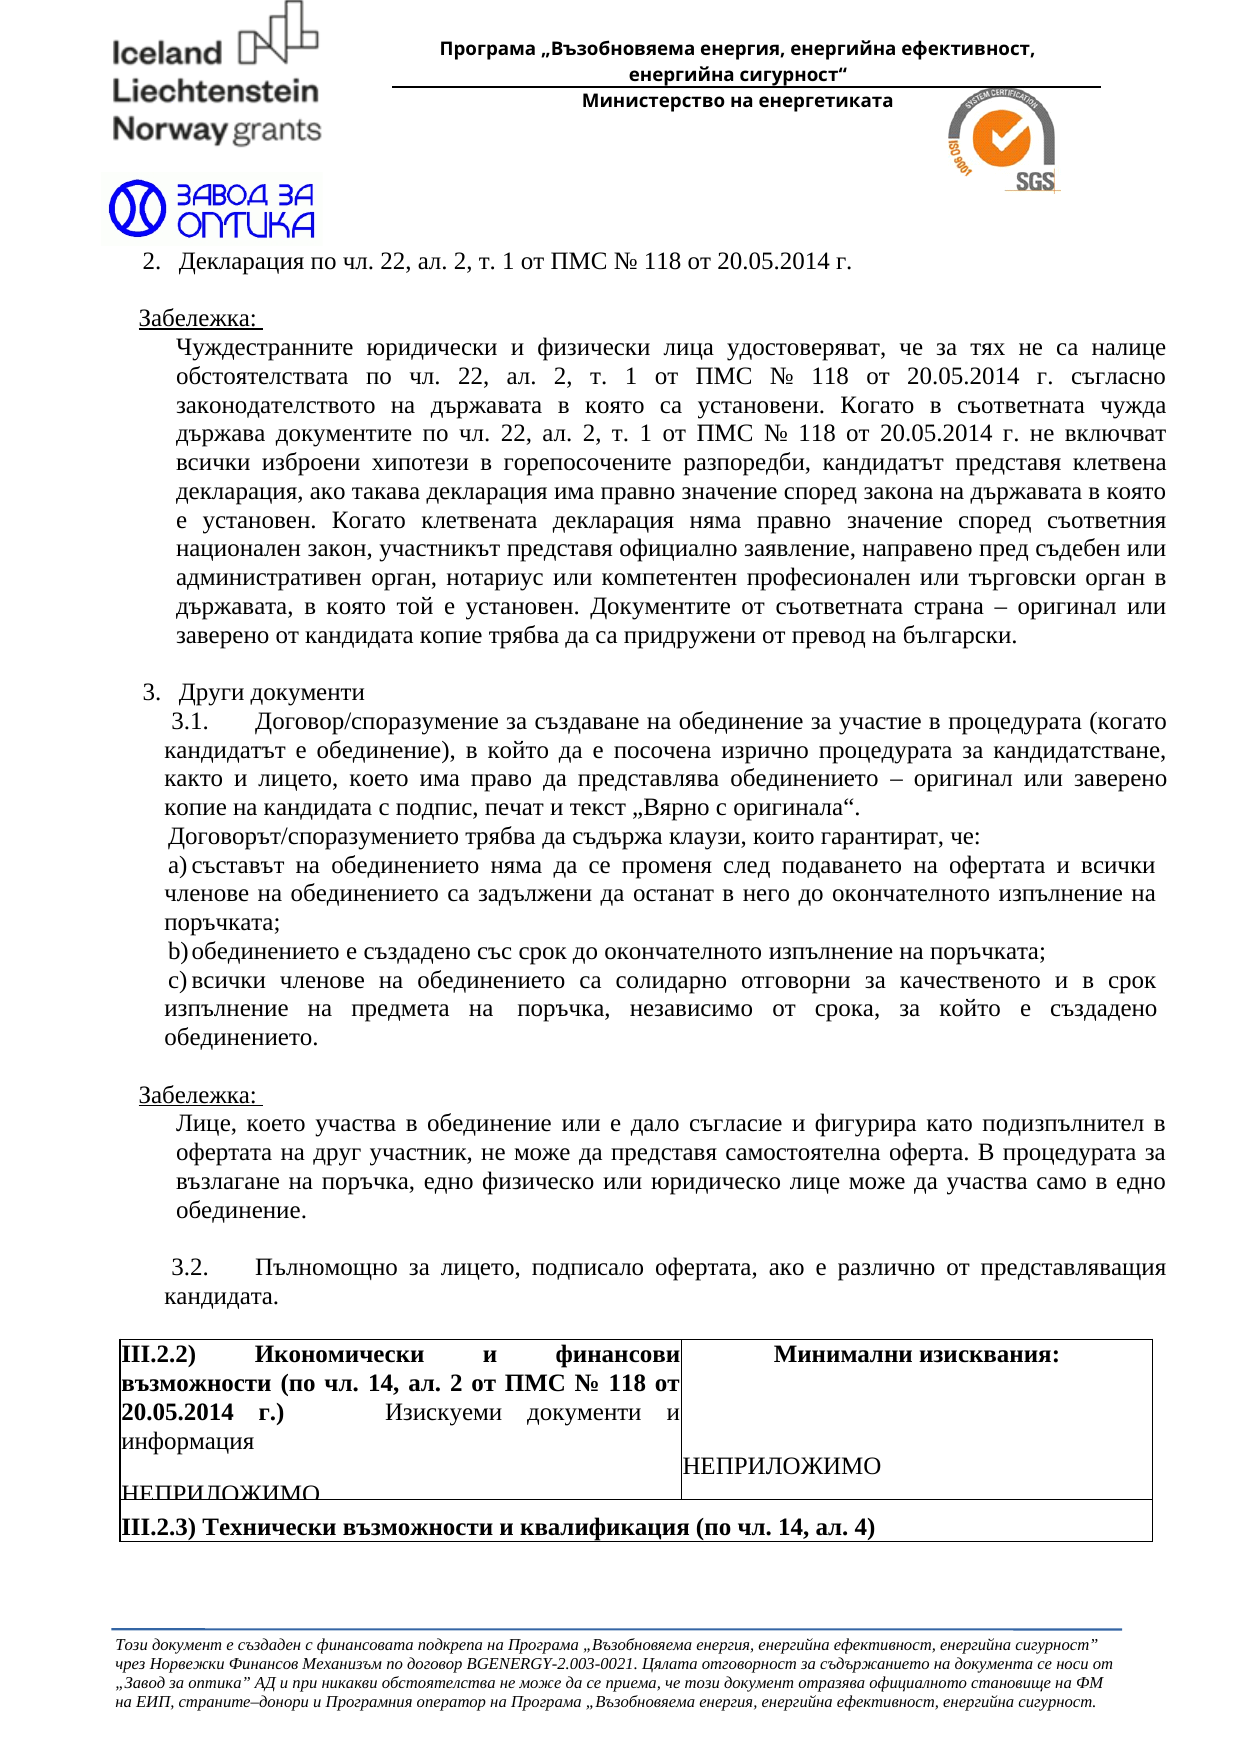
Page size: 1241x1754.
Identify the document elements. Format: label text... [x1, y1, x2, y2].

list Други документи [142, 677, 1167, 706]
text Договорът/споразумението трябва да съдържа клаузи, които гарантират, че: [164, 821, 1167, 850]
table_cell ІІІ.2.3) Технически възможности и квалификация (по чл. 14, ал. 4) [121, 1500, 1152, 1541]
list Пълномощно за лицето, подписало офертата, ако е различно от представляващия кандидата. [164, 1252, 1167, 1310]
picture [112, 0, 325, 149]
table_header Минимални изисквания: НЕПРИЛОЖИМО [682, 1340, 1152, 1499]
list съставът на обединението няма да се променя след подаването на офертата и всички членове на обединението са задължени да останат в него до окончателното изпълнение на поръчката; [164, 850, 1157, 936]
text Забележка: [105, 1080, 1167, 1108]
list обединението е създадено със срок до окончателното изпълнение на поръчката; [164, 936, 1157, 965]
list Декларация по чл. 22, ал. 2, т. 1 от ПМС № 118 от 20.05.2014 г. [142, 246, 1167, 275]
text Забележка: [105, 303, 1167, 332]
picture [100, 172, 323, 246]
table_header ІІІ.2.2) Икономически и финансови възможности (по чл. 14, ал. 2 от ПМС № 118 от 20.05.2014 г.) Изискуеми документи и информация НЕПРИЛОЖИМО [121, 1340, 681, 1499]
text Лице, което участва в обединение или е дало съгласие и фигурира като подизпълнител в офертата на друг участник, не може да представя самостоятелна оферта. В процедурата за възлагане на поръчка, едно физическо или юридическо лице може да участва само в едно обединение. [176, 1108, 1167, 1223]
list Договор/споразумение за създаване на обединение за участие в процедурата (когато кандидатът е обединение), в който да е посочена изрично процедурата за кандидатстване, както и лицето, което има право да представлява обединението – оригинал или заверено копие на кандидата с подпис, печат и текст „Вярно с оригинала“. [164, 706, 1167, 821]
text Чуждестранните юридически и физически лица удостоверяват, че за тях не са налице обстоятелствата по чл. 22, ал. 2, т. 1 от ПМС № 118 от 20.05.2014 г. съгласно законодателството на държавата в която са установени. Когато в съответната чужда държава документите по чл. 22, ал. 2, т. 1 от ПМС № 118 от 20.05.2014 г. не включват всички изброени хипотези в горепосочените разпоредби, кандидатът представя клетвена декларация, ако такава декларация има правно значение според закона на държавата в която е установен. Когато клетвената декларация няма правно значение според съответния национален закон, участникът представя официално заявление, направено пред съдебен или административен орган, нотариус или компетентен професионален или търговски орган в държавата, в която той е установен. Документите от съответната страна – оригинал или заверено от кандидата копие трябва да са придружени от превод на български. [176, 332, 1167, 648]
list всички членове на обединението са солидарно отговорни за качественото и в срок изпълнение на предмета на поръчка, независимо от срока, за който е създадено обединението. [164, 965, 1157, 1051]
